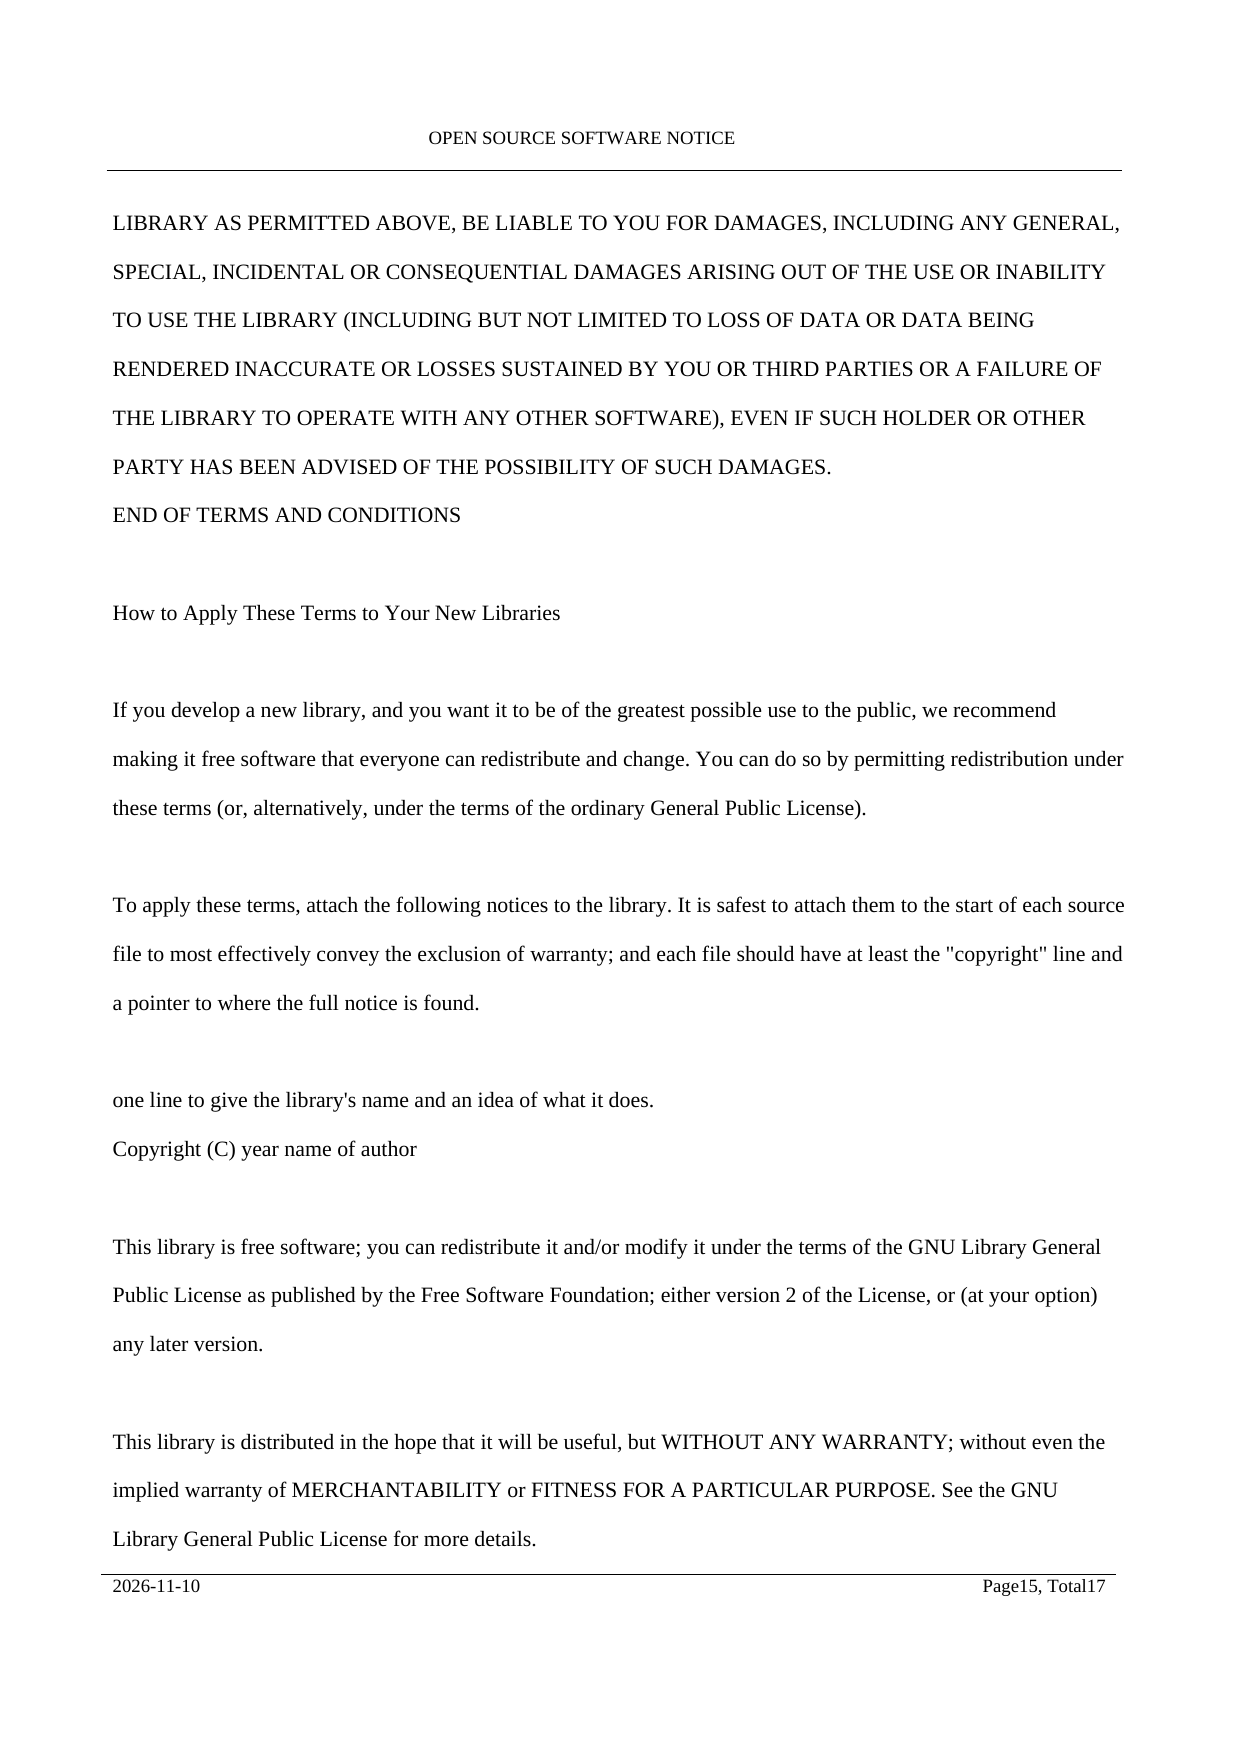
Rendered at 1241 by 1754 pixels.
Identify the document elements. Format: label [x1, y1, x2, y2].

text [112, 206, 1128, 1555]
